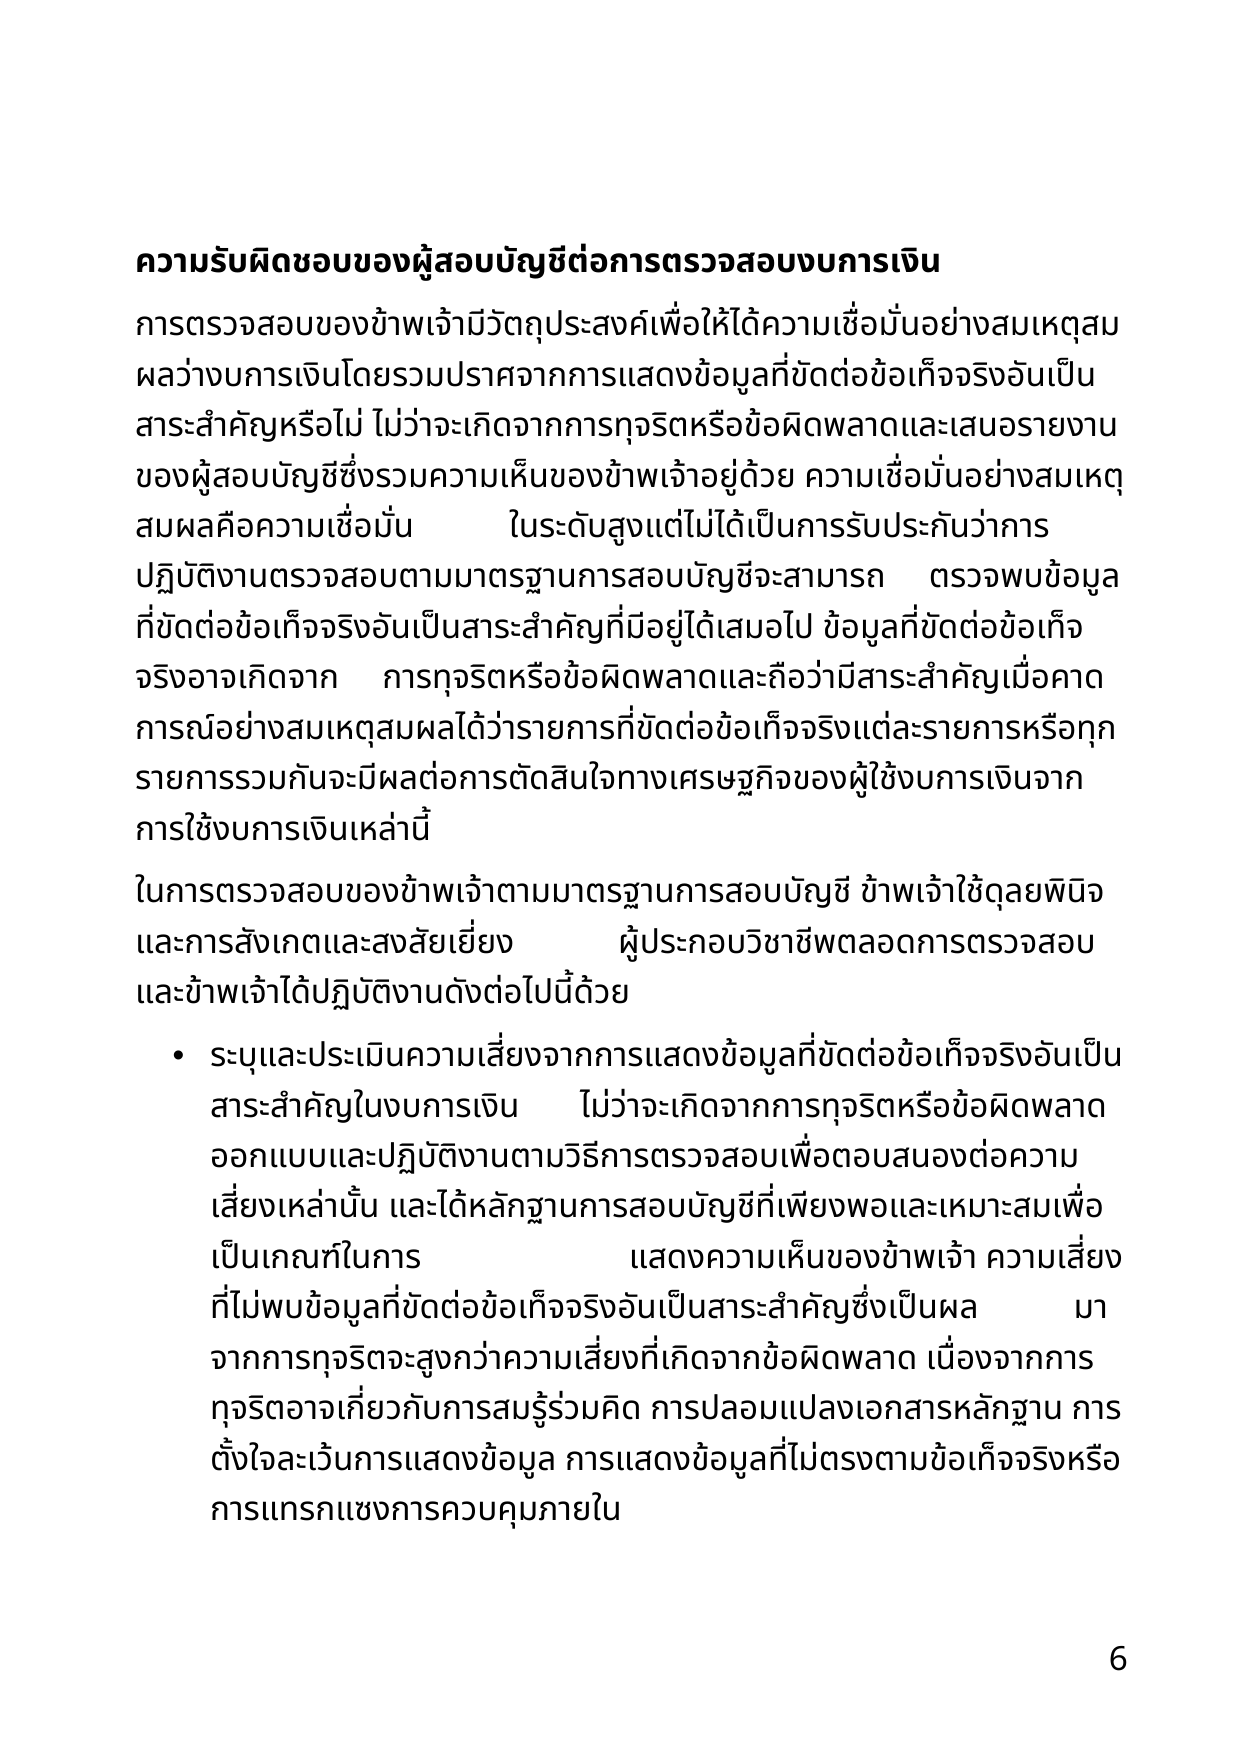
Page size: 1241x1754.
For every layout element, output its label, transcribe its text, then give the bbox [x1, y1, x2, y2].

text ในการตรวจสอบของข้าพเจ้าตามมาตรฐานการสอบบัญชี ข้าพเจ้าใช้ดุลยพินิจและการสังเกตและสงสัยเยี่ยง ผู้ประกอบวิชาชีพตลอดการตรวจสอบ และข้าพเจ้าได้ปฏิบัติงานดังต่อไปนี้ด้วย [135, 867, 1128, 1019]
list ระบุและประเมินความเสี่ยงจากการแสดงข้อมูลที่ขัดต่อข้อเท็จจริงอันเป็นสาระสำคัญในงบการเงิน ไม่ว่าจะเกิดจากการทุจริตหรือข้อผิดพลาด ออกแบบและปฏิบัติงานตามวิธีการตรวจสอบเพื่อตอบสนองต่อความเสี่ยงเหล่านั้น และได้หลักฐานการสอบบัญชีที่เพียงพอและเหมาะสมเพื่อเป็นเกณฑ์ในการ แสดงความเห็นของข้าพเจ้า ความเสี่ยงที่ไม่พบข้อมูลที่ขัดต่อข้อเท็จจริงอันเป็นสาระสำคัญซึ่งเป็นผล มาจากการทุจริตจะสูงกว่าความเสี่ยงที่เกิดจากข้อผิดพลาด เนื่องจากการทุจริตอาจเกี่ยวกับการสมรู้ร่วมคิด การปลอมแปลงเอกสารหลักฐาน การตั้งใจละเว้นการแสดงข้อมูล การแสดงข้อมูลที่ไม่ตรงตามข้อเท็จจริงหรือการแทรกแซงการควบคุมภายใน [172, 1031, 1128, 1535]
text ความรับผิดชอบของผู้สอบบัญชีต่อการตรวจสอบงบการเงิน [135, 237, 1128, 288]
text การตรวจสอบของข้าพเจ้ามีวัตถุประสงค์เพื่อให้ได้ความเชื่อมั่นอย่างสมเหตุสมผลว่างบการเงินโดยรวมปราศจากการแสดงข้อมูลที่ขัดต่อข้อเท็จจริงอันเป็นสาระสำคัญหรือไม่ ไม่ว่าจะเกิดจากการทุจริตหรือข้อผิดพลาดและเสนอรายงานของผู้สอบบัญชีซึ่งรวมความเห็นของข้าพเจ้าอยู่ด้วย ความเชื่อมั่นอย่างสมเหตุสมผลคือความเชื่อมั่น ในระดับสูงแต่ไม่ได้เป็นการรับประกันว่าการปฏิบัติงานตรวจสอบตามมาตรฐานการสอบบัญชีจะสามารถ ตรวจพบข้อมูลที่ขัดต่อข้อเท็จจริงอันเป็นสาระสำคัญที่มีอยู่ได้เสมอไป ข้อมูลที่ขัดต่อข้อเท็จจริงอาจเกิดจาก การทุจริตหรือข้อผิดพลาดและถือว่ามีสาระสำคัญเมื่อคาดการณ์อย่างสมเหตุสมผลได้ว่ารายการที่ขัดต่อข้อเท็จจริงแต่ละรายการหรือทุกรายการรวมกันจะมีผลต่อการตัดสินใจทางเศรษฐกิจของผู้ใช้งบการเงินจากการใช้งบการเงินเหล่านี้ [135, 300, 1128, 855]
